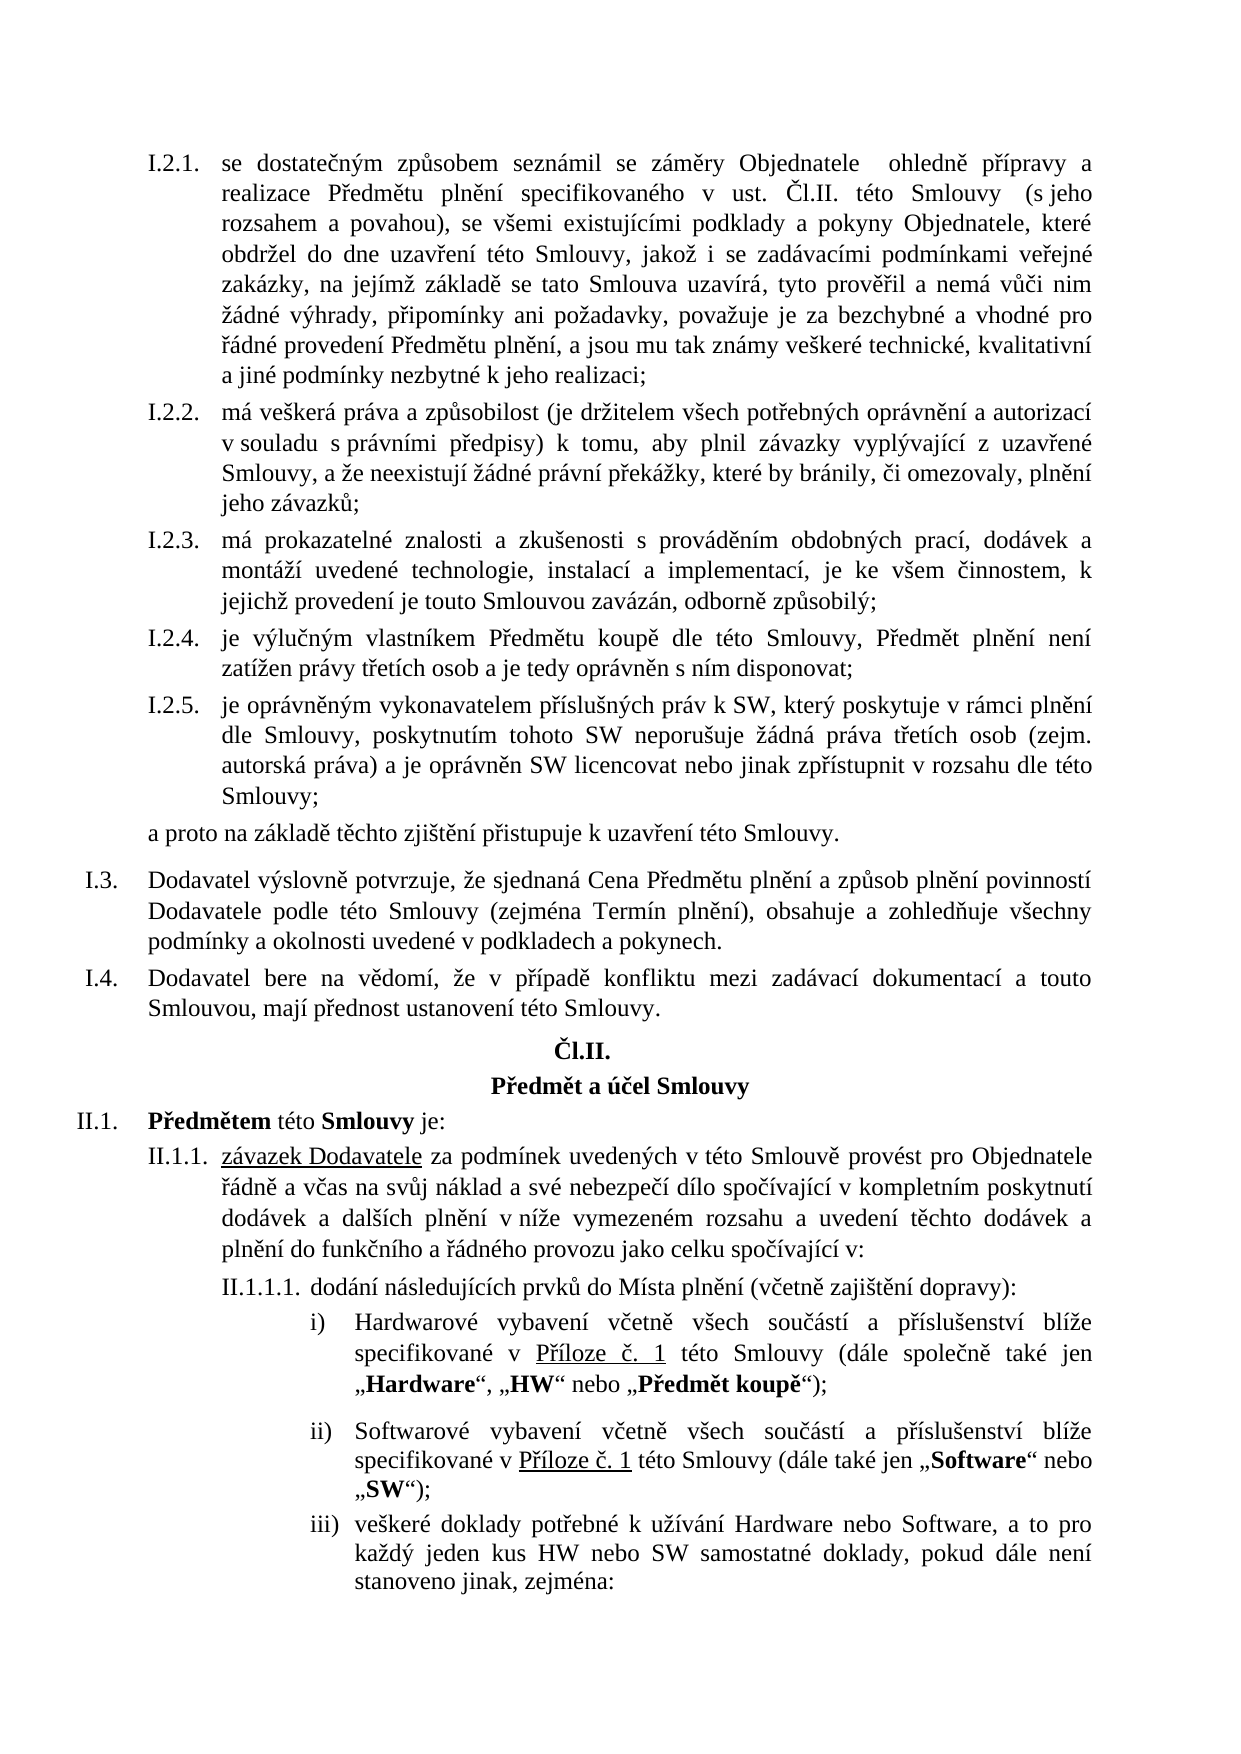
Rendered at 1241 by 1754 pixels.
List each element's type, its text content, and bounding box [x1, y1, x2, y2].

list Softwarové vybavení včetně všech součástí a příslušenství blíže specifikované v Příloze č. 1 této Smlouvy (dále také jen „Software“ nebo „SW“); [310, 1416, 1093, 1503]
list se dostatečným způsobem seznámil se záměry Objednatele ohledně přípravy a realizace Předmětu plnění specifikovaného v ust. Čl.II. této Smlouvy (s jeho rozsahem a povahou), se všemi existujícími podklady a pokyny Objednatele, které obdržel do dne uzavření této Smlouvy, jakož i se zadávacími podmínkami veřejné zakázky, na jejímž základě se tato Smlouva uzavírá, tyto prověřil a nemá vůči nim žádné výhrady, připomínky ani požadavky, považuje je za bezchybné a vhodné pro řádné provedení Předmětu plnění, a jsou mu tak známy veškeré technické, kvalitativní a jiné podmínky nezbytné k jeho realizaci; [148, 148, 1093, 389]
list a proto na základě těchto zjištění přistupuje k uzavření této Smlouvy. [148, 818, 1093, 846]
list je výlučným vlastníkem Předmětu koupě dle této Smlouvy, Předmět plnění není zatížen právy třetích osob a je tedy oprávněn s ním disponovat; [148, 623, 1093, 682]
list Dodavatel bere na vědomí, že v případě konfliktu mezi zadávací dokumentací a touto Smlouvou, mají přednost ustanovení této Smlouvy. [118, 963, 1093, 1022]
list Dodavatel výslovně potvrzuje, že sjednaná Cena Předmětu plnění a způsob plnění povinností Dodavatele podle této Smlouvy (zejména Termín plnění), obsahuje a zohledňuje všechny podmínky a okolnosti uvedené v podkladech a pokynech. [118, 865, 1093, 955]
text závazek Dodavatele za podmínek uvedených v této Smlouvě provést pro Objednatele řádně a včas na svůj náklad a své nebezpečí dílo spočívající v kompletním poskytnutí dodávek a dalších plnění v níže vymezeném rozsahu a uvedení těchto dodávek a plnění do funkčního a řádného provozu jako celku spočívající v: [148, 1141, 1093, 1263]
list má prokazatelné znalosti a zkušenosti s prováděním obdobných prací, dodávek a montáží uvedené technologie, instalací a implementací, je ke všem činnostem, k jejichž provedení je touto Smlouvou zavázán, odborně způsobilý; [148, 525, 1093, 615]
list veškeré doklady potřebné k užívání Hardware nebo Software, a to pro každý jeden kus HW nebo SW samostatné doklady, pokud dále není stanoveno jinak, zejména: [310, 1509, 1093, 1595]
text dodání následujících prvků do Místa plnění (včetně zajištění dopravy): [221, 1272, 1093, 1300]
text Předmět a účel Smlouvy [77, 1071, 1093, 1100]
list Předmětem této Smlouvy je: [118, 1106, 1093, 1135]
list je oprávněným vykonavatelem příslušných práv k SW, který poskytuje v rámci plnění dle Smlouvy, poskytnutím tohoto SW neporušuje žádná práva třetích osob (zejm. autorská práva) a je oprávněn SW licencovat nebo jinak zpřístupnit v rozsahu dle této Smlouvy; [148, 690, 1093, 810]
list Hardwarové vybavení včetně všech součástí a příslušenství blíže specifikované v Příloze č. 1 této Smlouvy (dále společně také jen „Hardware“, „HW“ nebo „Předmět koupě“); [310, 1307, 1093, 1397]
list má veškerá práva a způsobilost (je držitelem všech potřebných oprávnění a autorizací v souladu s právními předpisy) k tomu, aby plnil závazky vyplývající z uzavřené Smlouvy, a že neexistují žádné právní překážky, které by bránily, či omezovaly, plnění jeho závazků; [148, 397, 1093, 517]
